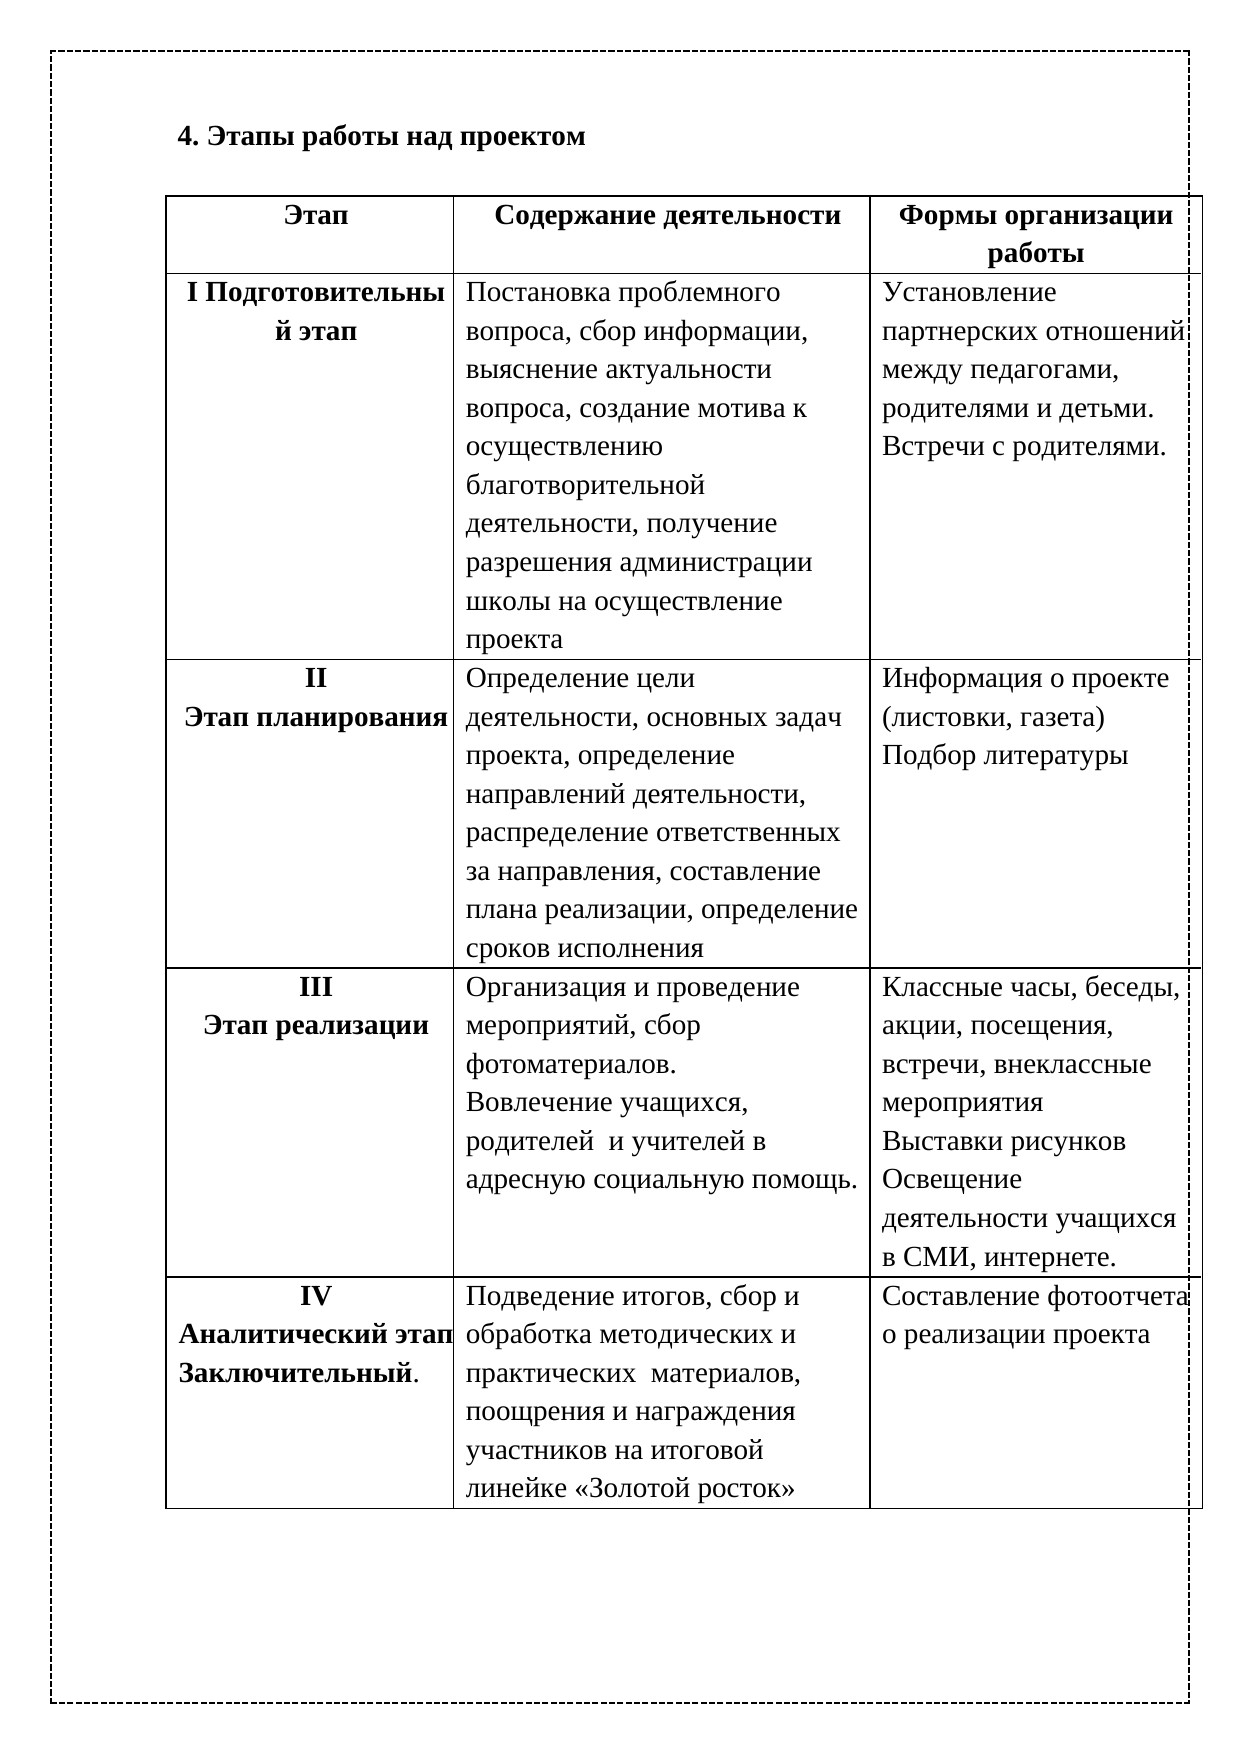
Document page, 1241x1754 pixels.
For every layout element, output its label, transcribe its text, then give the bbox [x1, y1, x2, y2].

table_cell Определение цели деятельности, основных задач проекта, определение направлений деятельности, распределение ответственных за направления, составление плана реализации, определение сроков исполнения [454, 660, 869, 967]
table_cell Подведение итогов, сбор и обработка методических и практических материалов, поощрения и награждения участников на итоговой линейке «Золотой росток» [454, 1278, 869, 1508]
table_cell Постановка проблемного вопроса, сбор информации, выяснение актуальности вопроса, создание мотива к осуществлению благотворительной деятельности, получение разрешения администрации школы на осуществление проекта [454, 274, 869, 658]
table_cell II Этап планирования [167, 660, 453, 967]
text 4. Этапы работы над проектом [177, 118, 1152, 152]
table_header Содержание деятельности [454, 197, 869, 273]
table_header Этап [167, 197, 453, 273]
table_cell III Этап реализации [167, 969, 453, 1276]
table_cell Организация и проведение мероприятий, сбор фотоматериалов. Вовлечение учащихся, родителей и учителей в адресную социальную помощь. [454, 969, 869, 1276]
table_cell Установление партнерских отношений между педагогами, родителями и детьми. Встречи с родителями. [871, 273, 1202, 658]
table_header Формы организации работы [871, 197, 1202, 273]
table_cell Составление фотоотчета о реализации проекта [871, 1276, 1202, 1508]
table_cell IV Аналитический этап Заключительный. [167, 1278, 453, 1508]
table_cell I Подготовительный этап [167, 274, 453, 658]
table_cell Классные часы, беседы, акции, посещения, встречи, внеклассные мероприятия Выставки рисунков Освещение деятельности учащихся в СМИ, интернете. [871, 967, 1202, 1276]
table_cell Информация о проекте (листовки, газета) Подбор литературы [871, 659, 1202, 967]
